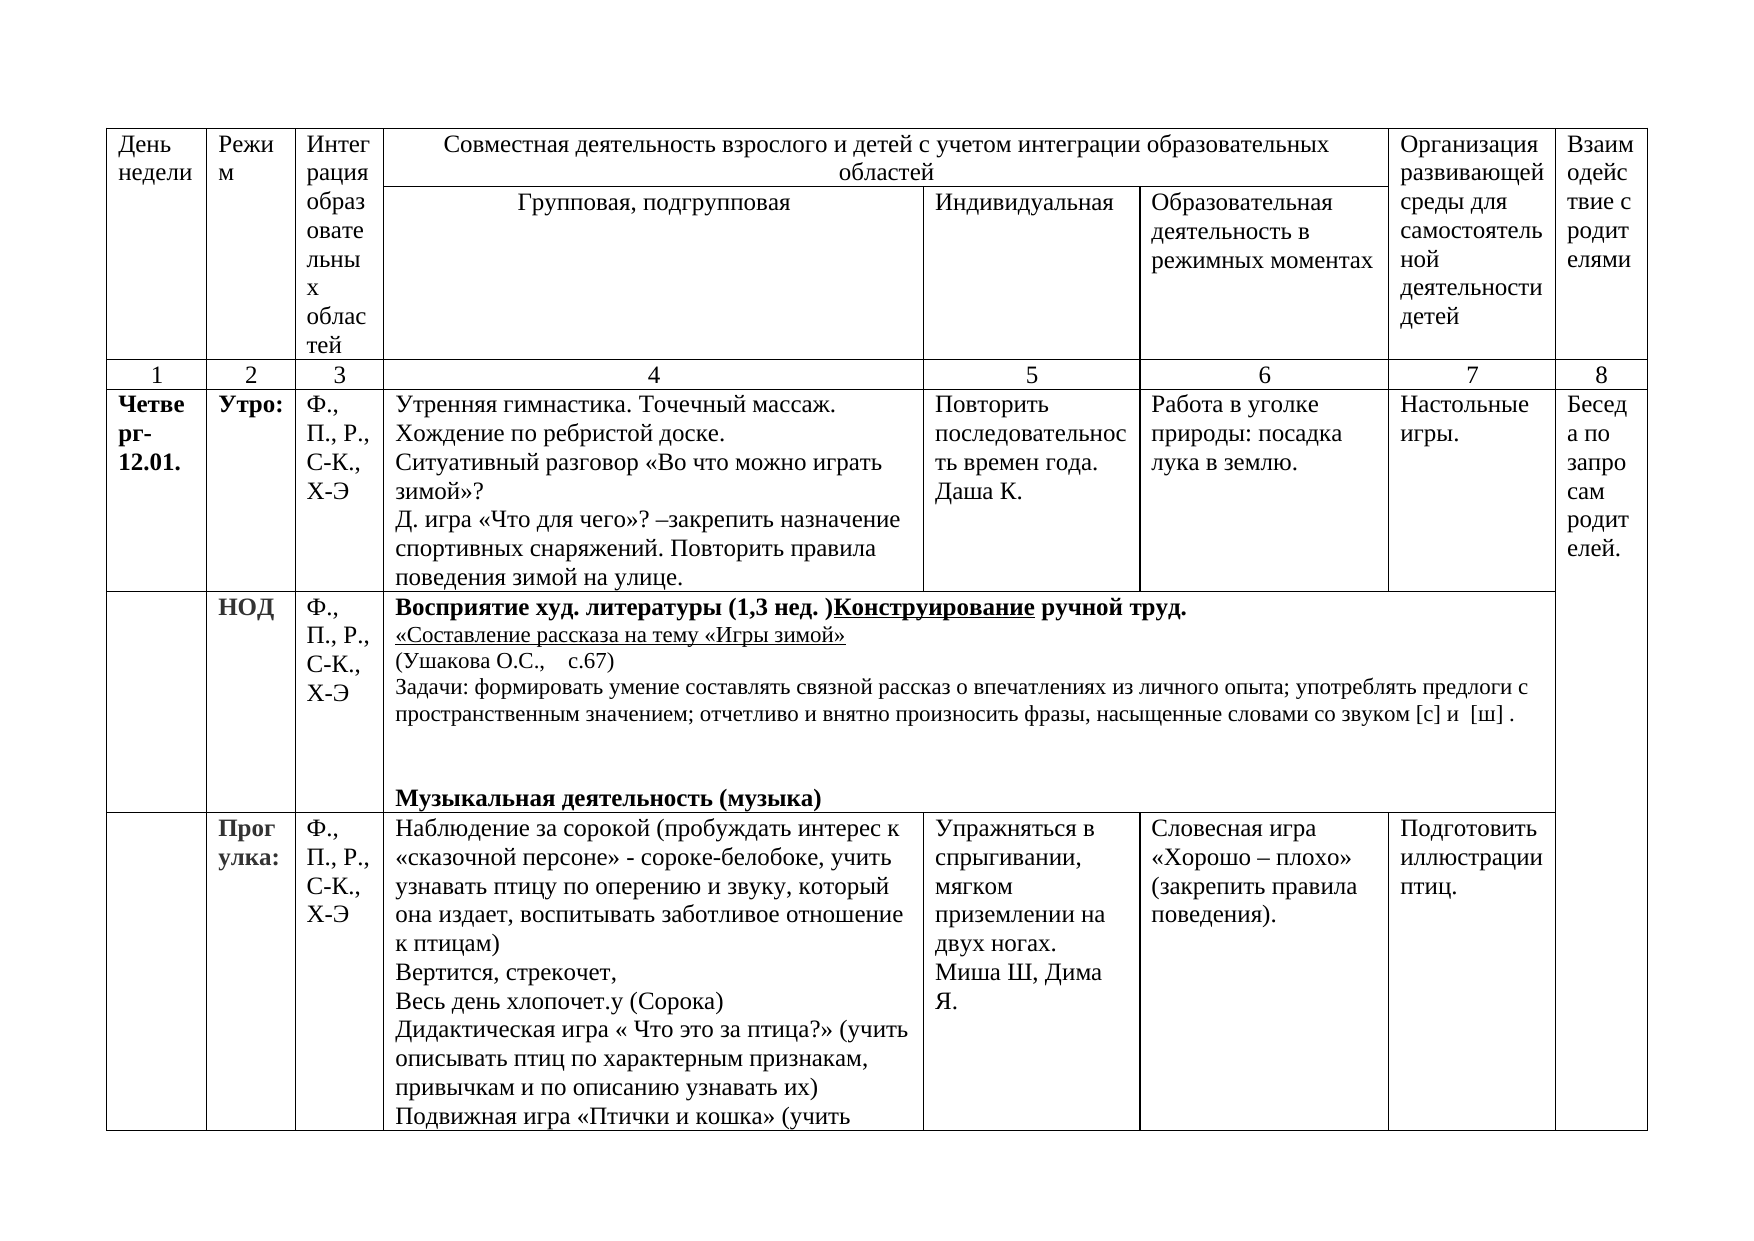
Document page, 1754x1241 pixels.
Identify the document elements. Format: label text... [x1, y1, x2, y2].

table_cell Ф., П., Р., С-К., Х-Э [296, 592, 383, 812]
table_cell 7 [1389, 360, 1555, 388]
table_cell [1141, 813, 1388, 1129]
table_cell Утренняя гимнастика. Точечный массаж. Хождение по ребристой доске. Ситуативный разговор «Во что можно играть зимой»? Д. игра «Что для чего»? –закрепить назначение спортивных снаряжений. Повторить правила поведения зимой на улице. [384, 390, 923, 591]
table_cell Повторить последовательность времен года. Даша К. [924, 390, 1139, 591]
table_cell Прогулка: [207, 813, 295, 1129]
table_header Интеграция образовательных областей [296, 129, 383, 359]
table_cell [1389, 813, 1555, 1129]
table_cell Групповая, подгрупповая [384, 187, 923, 359]
table_header Организация развивающей среды для самостоятельной деятельности детей [1389, 129, 1555, 359]
table_cell Работа в уголке природы: посадка лука в землю. [1141, 390, 1388, 591]
table_cell Утро: [207, 390, 295, 591]
table_cell Образовательная деятельность в режимных моментах [1141, 187, 1388, 359]
table_cell 1 [107, 360, 206, 388]
table_cell [107, 592, 206, 812]
table_cell 5 [924, 360, 1139, 388]
table_cell Настольные игры. [1389, 390, 1555, 591]
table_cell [924, 813, 1139, 1129]
table_header День недели [107, 129, 206, 359]
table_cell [296, 813, 383, 1129]
table_header Взаимодействие с родителями [1556, 129, 1647, 359]
table_cell 4 [384, 360, 923, 388]
table_header Режим [207, 129, 295, 359]
table_cell 3 [296, 360, 383, 388]
table_cell 6 [1141, 360, 1388, 388]
table_cell НОД [207, 592, 295, 812]
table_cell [384, 813, 923, 1129]
table_cell Восприятие худ. литературы (1,3 нед. )Конструирование ручной труд. «Составление рассказа на тему «Игры зимой» (Ушакова О.С., с.67) Задачи: формировать умение составлять связной рассказ о впечатлениях из личного опыта; употреблять предлоги с пространственным значением; отчетливо и внятно произносить фразы, насыщенные словами со звуком [с] и [ш] . Музыкальная деятельность (музыка) [384, 592, 1555, 812]
table_cell [107, 813, 206, 1129]
table_header Совместная деятельность взрослого и детей с учетом интеграции образовательных областей [384, 129, 1388, 186]
table_cell Беседа по запросам родителей. [1556, 390, 1647, 1129]
table_cell 2 [207, 360, 295, 388]
table_cell 8 [1556, 360, 1647, 388]
table_cell Четверг- 12.01. [107, 390, 206, 591]
table_cell Ф., П., Р., С-К., Х-Э [296, 390, 383, 591]
table_cell Индивидуальная [924, 187, 1139, 359]
